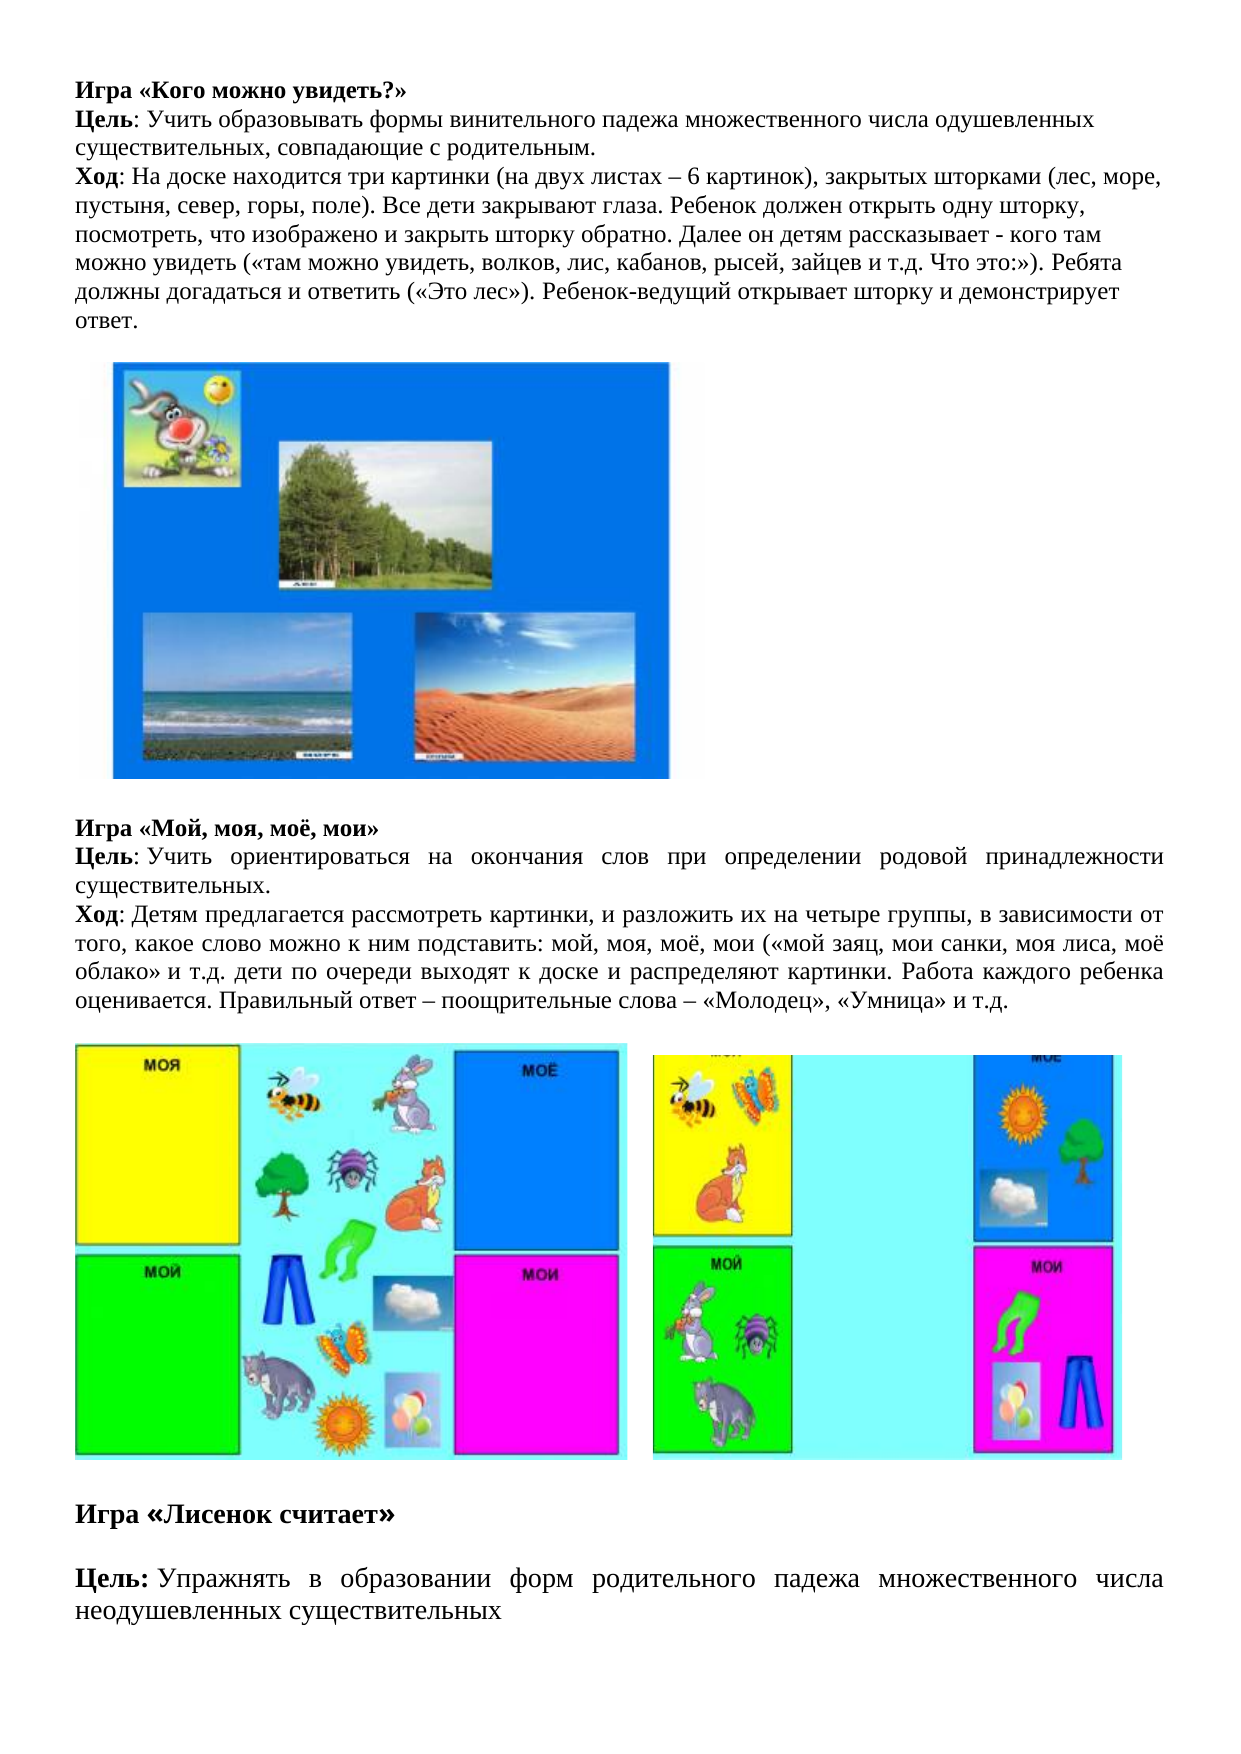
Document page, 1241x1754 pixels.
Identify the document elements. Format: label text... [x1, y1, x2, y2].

picture [75, 1043, 628, 1460]
picture [652, 1055, 1123, 1460]
text Цель: Упражнять в образовании форм родительного падежа множественного числа неодушевленных существительных [75, 1561, 1165, 1626]
text Игра «Кого можно увидеть?» [75, 75, 1165, 104]
text Игра «Мой, моя, моё, мои» [75, 813, 1165, 841]
text Ход: Детям предлагается рассмотреть картинки, и разложить их на четыре группы, в зависимости от того, какое слово можно к ним подставить: мой, моя, моё, мои («мой заяц, мои санки, моя лиса, моё облако» и т.д. дети по очереди выходят к доске и распределяют картинки. Работа каждого ребенка оценивается. Правильный ответ – поощрительные слова – «Молодец», «Умница» и т.д. [75, 899, 1165, 1014]
picture [79, 362, 705, 779]
text Цель: Учить образовывать формы винительного падежа множественного числа одушевленных существительных, совпадающие с родительным. [75, 104, 1165, 161]
text Игра «Лисенок считает» [75, 1493, 1165, 1532]
text Цель: Учить ориентироваться на окончания слов при определении родовой принадлежности существительных. [75, 841, 1165, 899]
text Ход: На доске находится три картинки (на двух листах – 6 картинок), закрытых шторками (лес, море, пустыня, север, горы, поле). Все дети закрывают глаза. Ребенок должен открыть одну шторку, посмотреть, что изображено и закрыть шторку обратно. Далее он детям рассказывает - кого там можно увидеть («там можно увидеть, волков, лис, кабанов, рысей, зайцев и т.д. Что это:»). Ребята должны догадаться и ответить («Это лес»). Ребенок-ведущий открывает шторку и демонстрирует ответ. [75, 161, 1165, 334]
